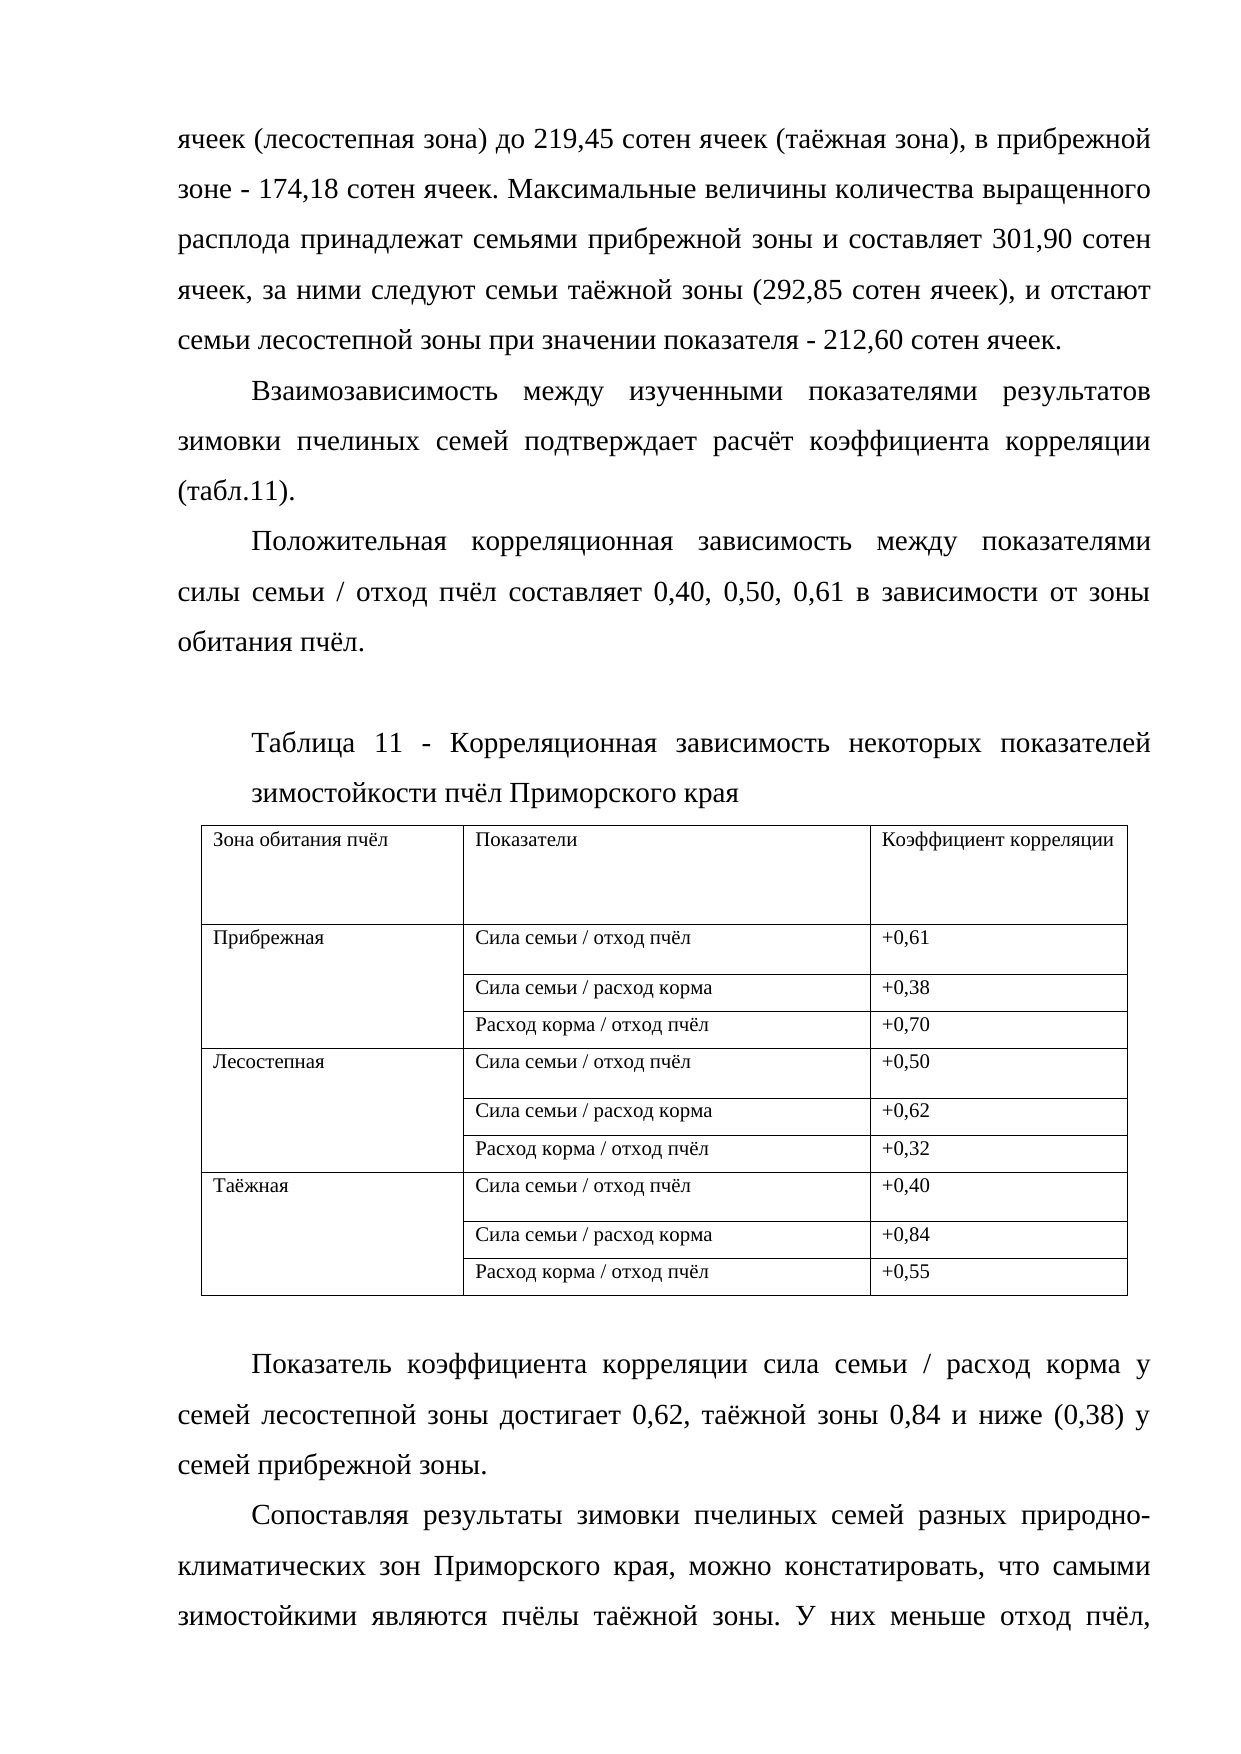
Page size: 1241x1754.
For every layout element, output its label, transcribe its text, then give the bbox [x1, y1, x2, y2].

text Таблица 11 - Корреляционная зависимость некоторых показателей зимостойкости пчёл Приморского края [251, 725, 1152, 809]
table_cell +0,84 [871, 1222, 1127, 1258]
table_cell Сила семьи / отход пчёл [464, 1173, 870, 1221]
table_cell Сила семьи / расход корма [464, 1099, 870, 1134]
table_header Зона обитания пчёл [202, 826, 463, 924]
table_cell +0,40 [871, 1173, 1127, 1221]
table_header Показатели [464, 826, 870, 924]
table_cell +0,62 [871, 1099, 1127, 1134]
text Положительная корреляционная зависимость между показателями силы семьи / отход пчёл составляет 0,40, 0,50, 0,61 в зависимости от зоны обитания пчёл. [177, 523, 1152, 658]
text Взаимозависимость между изученными показателями результатов зимовки пчелиных семей подтверждает расчёт коэффициента корреляции (табл.11). [177, 373, 1152, 507]
table_cell Сила семьи / расход корма [464, 975, 870, 1011]
table_cell Расход корма / отход пчёл [464, 1136, 870, 1172]
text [177, 121, 1152, 356]
text Показатель коэффициента корреляции сила семьи / расход корма у семей лесостепной зоны достигает 0,62, таёжной зоны 0,84 и ниже (0,38) у семей прибрежной зоны. [177, 1347, 1152, 1481]
table_header Коэффициент корреляции [871, 826, 1127, 924]
table_cell Таёжная [202, 1173, 463, 1295]
table_cell +0,70 [871, 1012, 1127, 1048]
table_cell +0,38 [871, 975, 1127, 1011]
table_cell +0,55 [871, 1259, 1127, 1295]
table_cell Прибрежная [202, 925, 463, 1048]
table_cell Расход корма / отход пчёл [464, 1259, 870, 1295]
table_cell Сила семьи / расход корма [464, 1222, 870, 1258]
table_cell Сила семьи / отход пчёл [464, 1049, 870, 1097]
table_cell +0,61 [871, 925, 1127, 974]
table_cell Расход корма / отход пчёл [464, 1012, 870, 1048]
table_cell Лесостепная [202, 1049, 463, 1172]
table_cell +0,50 [871, 1049, 1127, 1097]
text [177, 1497, 1152, 1632]
table_cell Сила семьи / отход пчёл [464, 925, 870, 974]
table_cell +0,32 [871, 1136, 1127, 1172]
